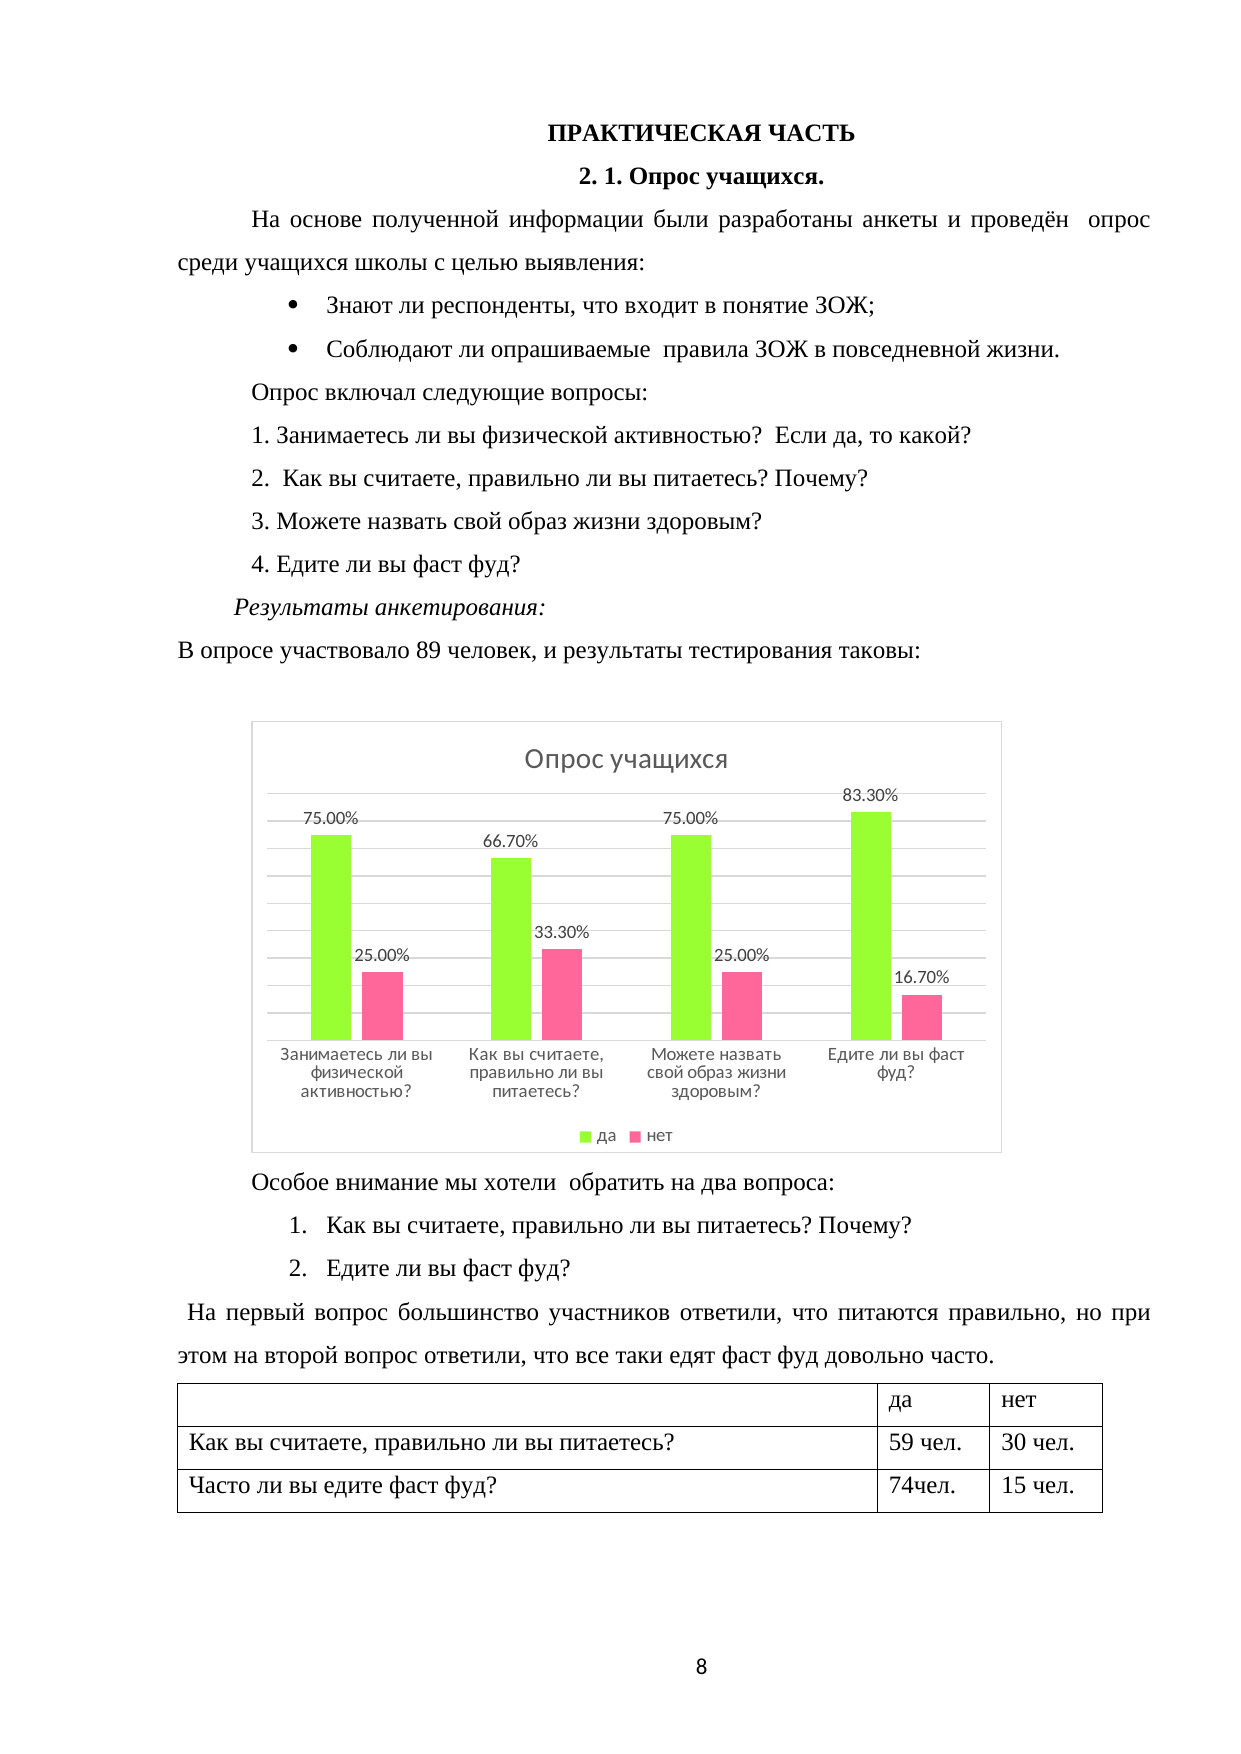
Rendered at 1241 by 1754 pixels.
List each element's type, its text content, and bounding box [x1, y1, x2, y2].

table_header нет [990, 1384, 1102, 1426]
text 4. Едите ли вы фаст фуд? [177, 549, 1152, 578]
text 2. 1. Опрос учащихся. [177, 161, 1152, 190]
text Особое внимание мы хотели обратить на два вопроса: [177, 1167, 1152, 1196]
text На первый вопрос большинство участников ответили, что питаются правильно, но при этом на второй вопрос ответили, что все таки едят фаст фуд довольно часто. [177, 1297, 1152, 1368]
text 1. Занимаетесь ли вы физической активностью? Если да, то какой? [177, 420, 1152, 449]
text На основе полученной информации были разработаны анкеты и проведён опрос среди учащихся школы с целью выявления: [177, 204, 1152, 276]
list ПРАКТИЧЕСКАЯ ЧАСТЬ [177, 118, 1152, 147]
table_cell 59 чел. [878, 1427, 989, 1469]
table_cell Часто ли вы едите фаст фуд? [178, 1470, 877, 1512]
text 2. Как вы считаете, правильно ли вы питаетесь? Почему? [177, 463, 1152, 492]
list Едите ли вы фаст фуд? [288, 1253, 1152, 1282]
text В опросе участвовало 89 человек, и результаты тестирования таковы: [177, 636, 1152, 664]
list Соблюдают ли опрашиваемые правила ЗОЖ в повседневной жизни. [288, 334, 1152, 362]
text 3. Можете назвать свой образ жизни здоровым? [177, 506, 1152, 535]
text Результаты анкетирования: [177, 592, 1152, 621]
table_cell 15 чел. [990, 1470, 1102, 1512]
list Знают ли респонденты, что входит в понятие ЗОЖ; [288, 291, 1152, 319]
table_cell 74чел. [878, 1470, 989, 1512]
text Опрос включал следующие вопросы: [177, 377, 1152, 406]
list Как вы считаете, правильно ли вы питаетесь? Почему? [288, 1210, 1152, 1239]
table_header [178, 1384, 877, 1426]
table_cell 30 чел. [990, 1427, 1102, 1469]
table_cell Как вы считаете, правильно ли вы питаетесь? [178, 1427, 877, 1469]
table_header да [878, 1384, 989, 1426]
